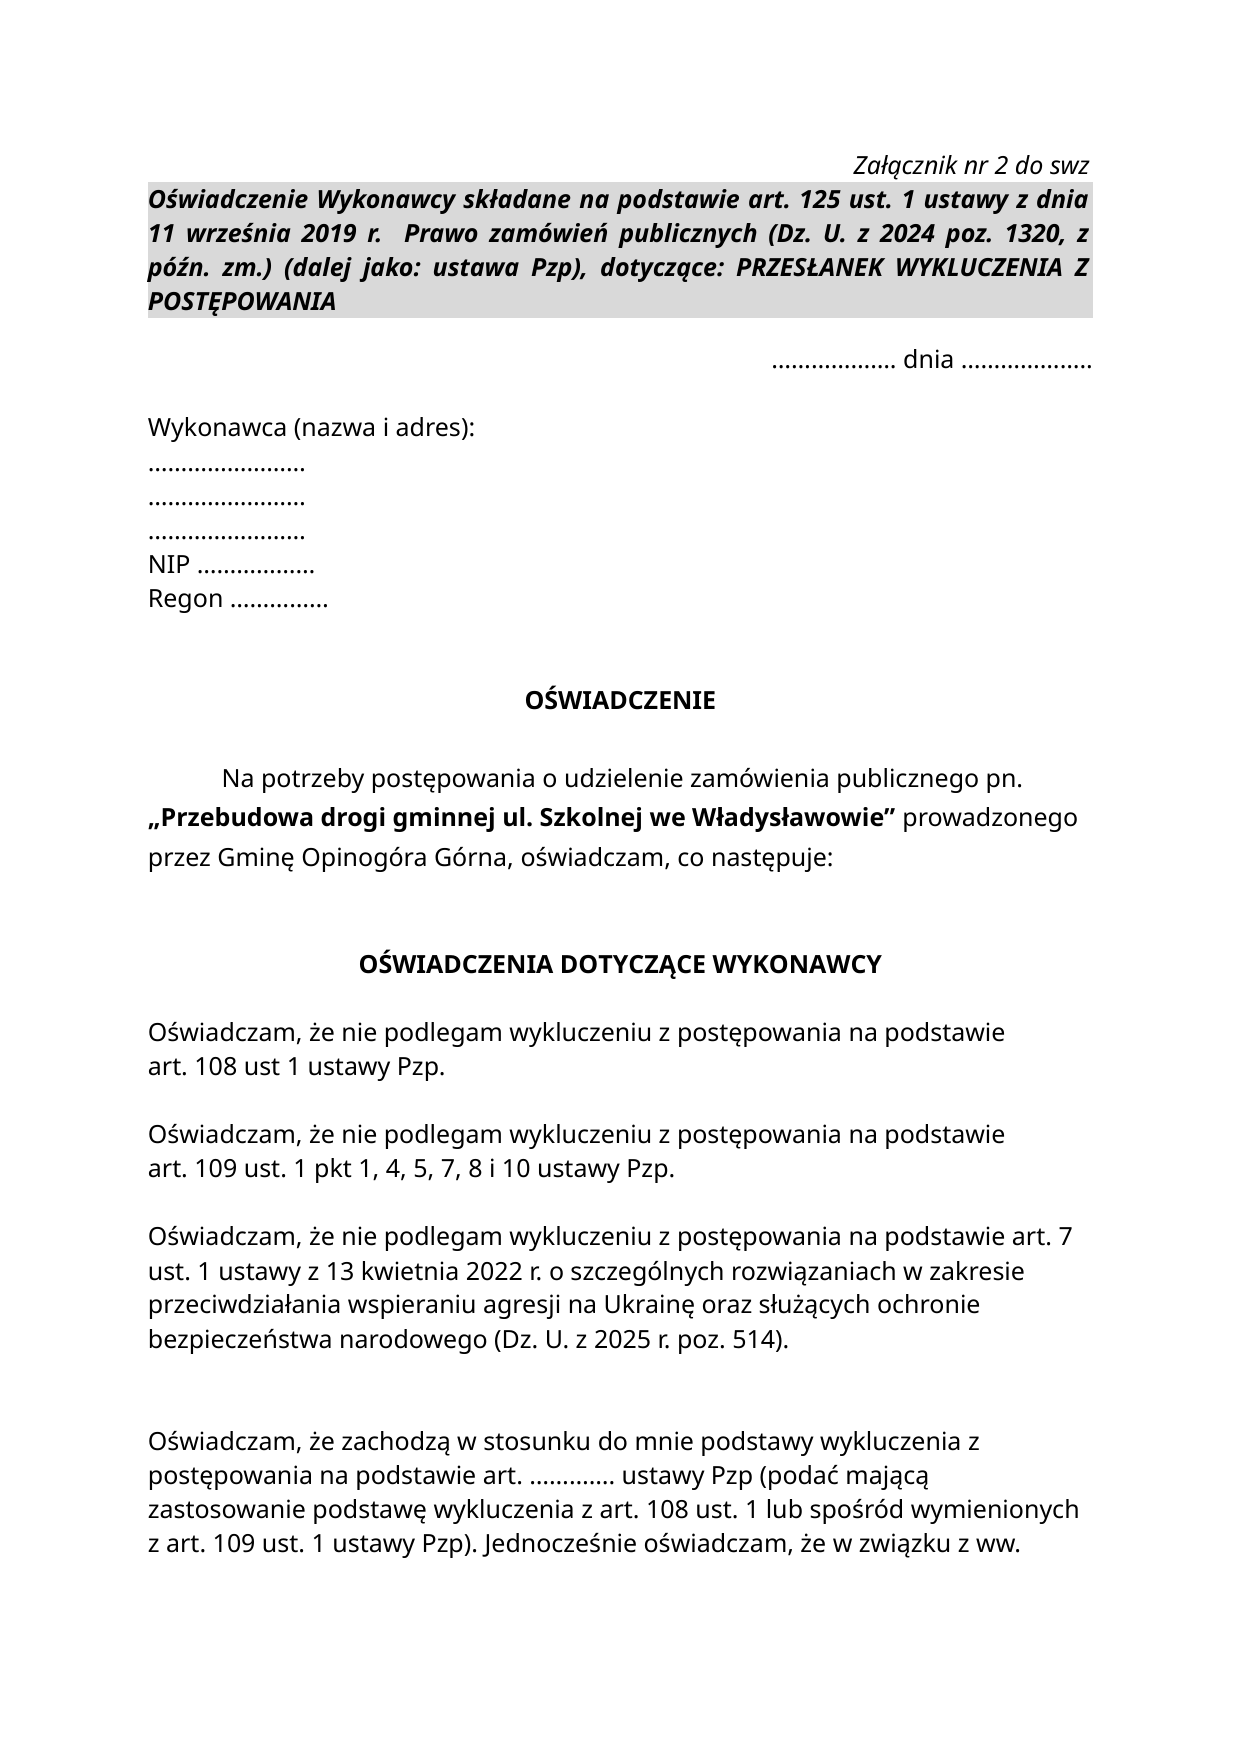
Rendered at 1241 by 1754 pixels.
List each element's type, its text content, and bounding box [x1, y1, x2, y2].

text Oświadczam, że nie podlegam wykluczeniu z postępowania na podstawie [148, 1117, 1093, 1151]
text Regon …………… [148, 580, 1093, 614]
text Oświadczam, że nie podlegam wykluczeniu z postępowania na podstawie [148, 1015, 1093, 1049]
text Wykonawca (nazwa i adres): [148, 410, 1093, 444]
text art. 109 ust. 1 pkt 1, 4, 5, 7, 8 i 10 ustawy Pzp. [148, 1151, 1093, 1185]
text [148, 1423, 1093, 1560]
text art. 108 ust 1 ustawy Pzp. [148, 1049, 1093, 1083]
text Na potrzeby postępowania o udzielenie zamówienia publicznego pn. „Przebudowa drogi gminnej ul. Szkolnej we Władysławowie” prowadzonego przez Gminę Opinogóra Górna, oświadczam, co następuje: [148, 761, 1093, 873]
text …………………… [148, 512, 1093, 546]
text …………………… [148, 444, 1093, 478]
text OŚWIADCZENIE [148, 683, 1093, 717]
text Załącznik nr 2 do swz [148, 148, 1093, 182]
text OŚWIADCZENIA DOTYCZĄCE WYKONAWCY [148, 947, 1093, 981]
text …………………… [148, 478, 1093, 512]
text ………………. dnia ……………….. [579, 342, 1093, 376]
text NIP ……………… [148, 546, 1093, 580]
text Oświadczam, że nie podlegam wykluczeniu z postępowania na podstawie art. 7 ust. 1 ustawy z 13 kwietnia 2022 r. o szczególnych rozwiązaniach w zakresie przeciwdziałania wspieraniu agresji na Ukrainę oraz służących ochronie bezpieczeństwa narodowego (Dz. U. z 2025 r. poz. 514). [148, 1219, 1093, 1355]
text Oświadczenie Wykonawcy składane na podstawie art. 125 ust. 1 ustawy z dnia 11 września 2019 r. Prawo zamówień publicznych (Dz. U. z 2024 poz. 1320, z późn. zm.) (dalej jako: ustawa Pzp), dotyczące: PRZESŁANEK WYKLUCZENIA Z POSTĘPOWANIA [148, 182, 1093, 318]
